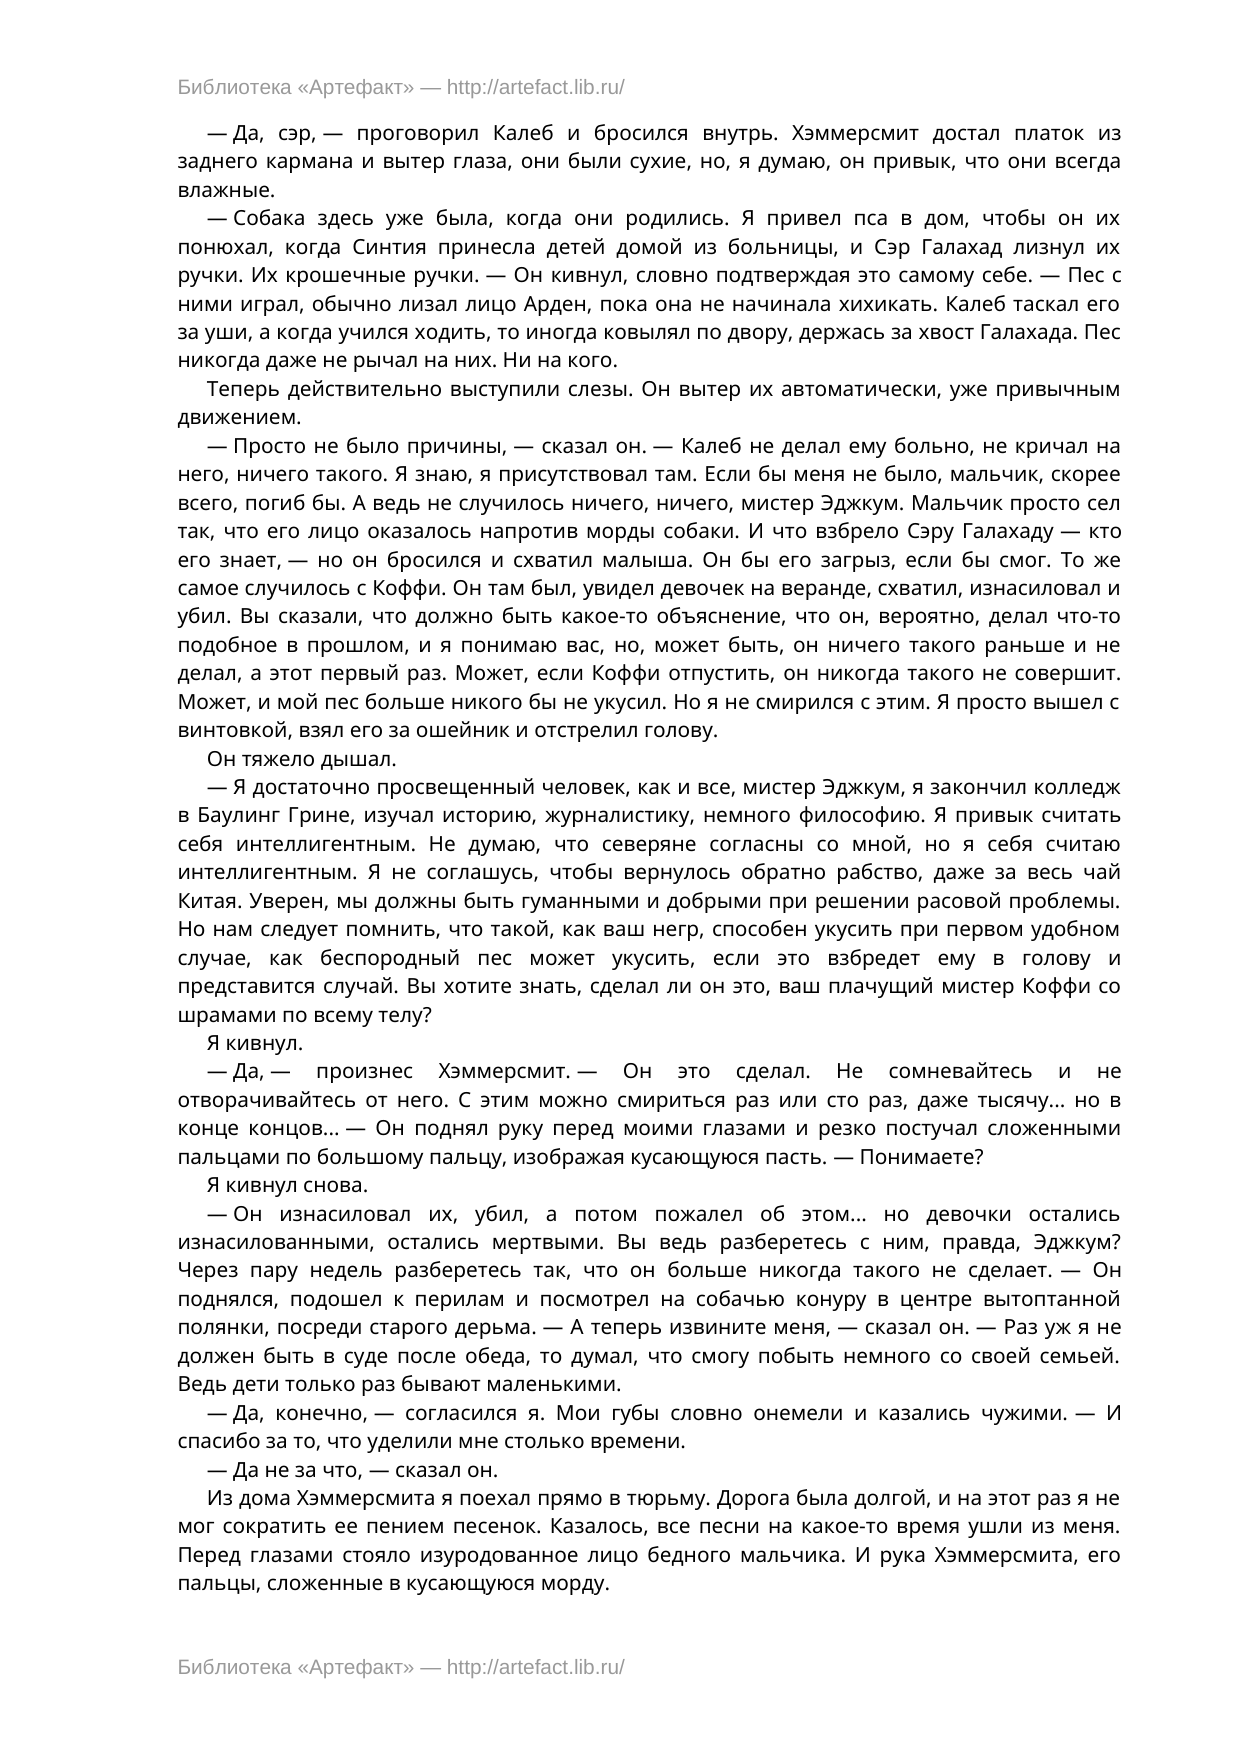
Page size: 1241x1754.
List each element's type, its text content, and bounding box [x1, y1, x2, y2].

text — Да, сэр, — проговорил Калеб и бросился внутрь. Хэммерсмит достал платок из заднего кармана и вытер глаза, они были сухие, но, я думаю, он привык, что они всегда влажные. [177, 118, 1122, 203]
text — Просто не было причины, — сказал он. — Калеб не делал ему больно, не кричал на него, ничего такого. Я знаю, я присутствовал там. Если бы меня не было, мальчик, скорее всего, погиб бы. А ведь не случилось ничего, ничего, мистер Эджкум. Мальчик просто сел так, что его лицо оказалось напротив морды собаки. И что взбрело Сэру Галахаду — кто его знает, — но он бросился и схватил малыша. Он бы его загрыз, если бы смог. То же самое случилось с Коффи. Он там был, увидел девочек на веранде, схватил, изнасиловал и убил. Вы сказали, что должно быть какое-то объяснение, что он, вероятно, делал что-то подобное в прошлом, и я понимаю вас, но, может быть, он ничего такого раньше и не делал, а этот первый раз. Может, если Коффи отпустить, он никогда такого не совершит. Может, и мой пес больше никого бы не укусил. Но я не смирился с этим. Я просто вышел с винтовкой, взял его за ошейник и отстрелил голову. [177, 431, 1122, 744]
text — Да не за что, — сказал он. [177, 1455, 1122, 1483]
text Теперь действительно выступили слезы. Он вытер их автоматически, уже привычным движением. [177, 374, 1122, 431]
text — Я достаточно просвещенный человек, как и все, мистер Эджкум, я закончил колледж в Баулинг Грине, изучал историю, журналистику, немного философию. Я привык считать себя интеллигентным. Не думаю, что северяне согласны со мной, но я себя считаю интеллигентным. Я не соглашусь, чтобы вернулось обратно рабство, даже за весь чай Китая. Уверен, мы должны быть гуманными и добрыми при решении расовой проблемы. Но нам следует помнить, что такой, как ваш негр, способен укусить при первом удобном случае, как беспородный пес может укусить, если это взбредет ему в голову и представится случай. Вы хотите знать, сделал ли он это, ваш плачущий мистер Коффи со шрамами по всему телу? [177, 772, 1122, 1028]
text — Да, — произнес Хэммерсмит. — Он это сделал. Не сомневайтесь и не отворачивайтесь от него. С этим можно смириться раз или сто раз, даже тысячу... но в конце концов... — Он поднял руку перед моими глазами и резко постучал сложенными пальцами по большому пальцу, изображая кусающуюся пасть. — Понимаете? [177, 1057, 1122, 1170]
text Я кивнул снова. [177, 1170, 1122, 1199]
text Я кивнул. [177, 1028, 1122, 1057]
text Он тяжело дышал. [177, 744, 1122, 772]
text — Да, конечно, — согласился я. Мои губы словно онемели и казались чужими. — И спасибо за то, что уделили мне столько времени. [177, 1398, 1122, 1455]
text Из дома Хэммерсмита я поехал прямо в тюрьму. Дорога была долгой, и на этот раз я не мог сократить ее пением песенок. Казалось, все песни на какое-то время ушли из меня. Перед глазами стояло изуродованное лицо бедного мальчика. И рука Хэммерсмита, его пальцы, сложенные в кусающуюся морду. [177, 1483, 1122, 1597]
text — Он изнасиловал их, убил, а потом пожалел об этом... но девочки остались изнасилованными, остались мертвыми. Вы ведь разберетесь с ним, правда, Эджкум? Через пару недель разберетесь так, что он больше никогда такого не сделает. — Он поднялся, подошел к перилам и посмотрел на собачью конуру в центре вытоптанной полянки, посреди старого дерьма. — А теперь извините меня, — сказал он. — Раз уж я не должен быть в суде после обеда, то думал, что смогу побыть немного со своей семьей. Ведь дети только раз бывают маленькими. [177, 1199, 1122, 1398]
text — Собака здесь уже была, когда они родились. Я привел пса в дом, чтобы он их понюхал, когда Синтия принесла детей домой из больницы, и Сэр Галахад лизнул их ручки. Их крошечные ручки. — Он кивнул, словно подтверждая это самому себе. — Пес с ними играл, обычно лизал лицо Арден, пока она не начинала хихикать. Калеб таскал его за уши, а когда учился ходить, то иногда ковылял по двору, держась за хвост Галахада. Пес никогда даже не рычал на них. Ни на кого. [177, 203, 1122, 374]
